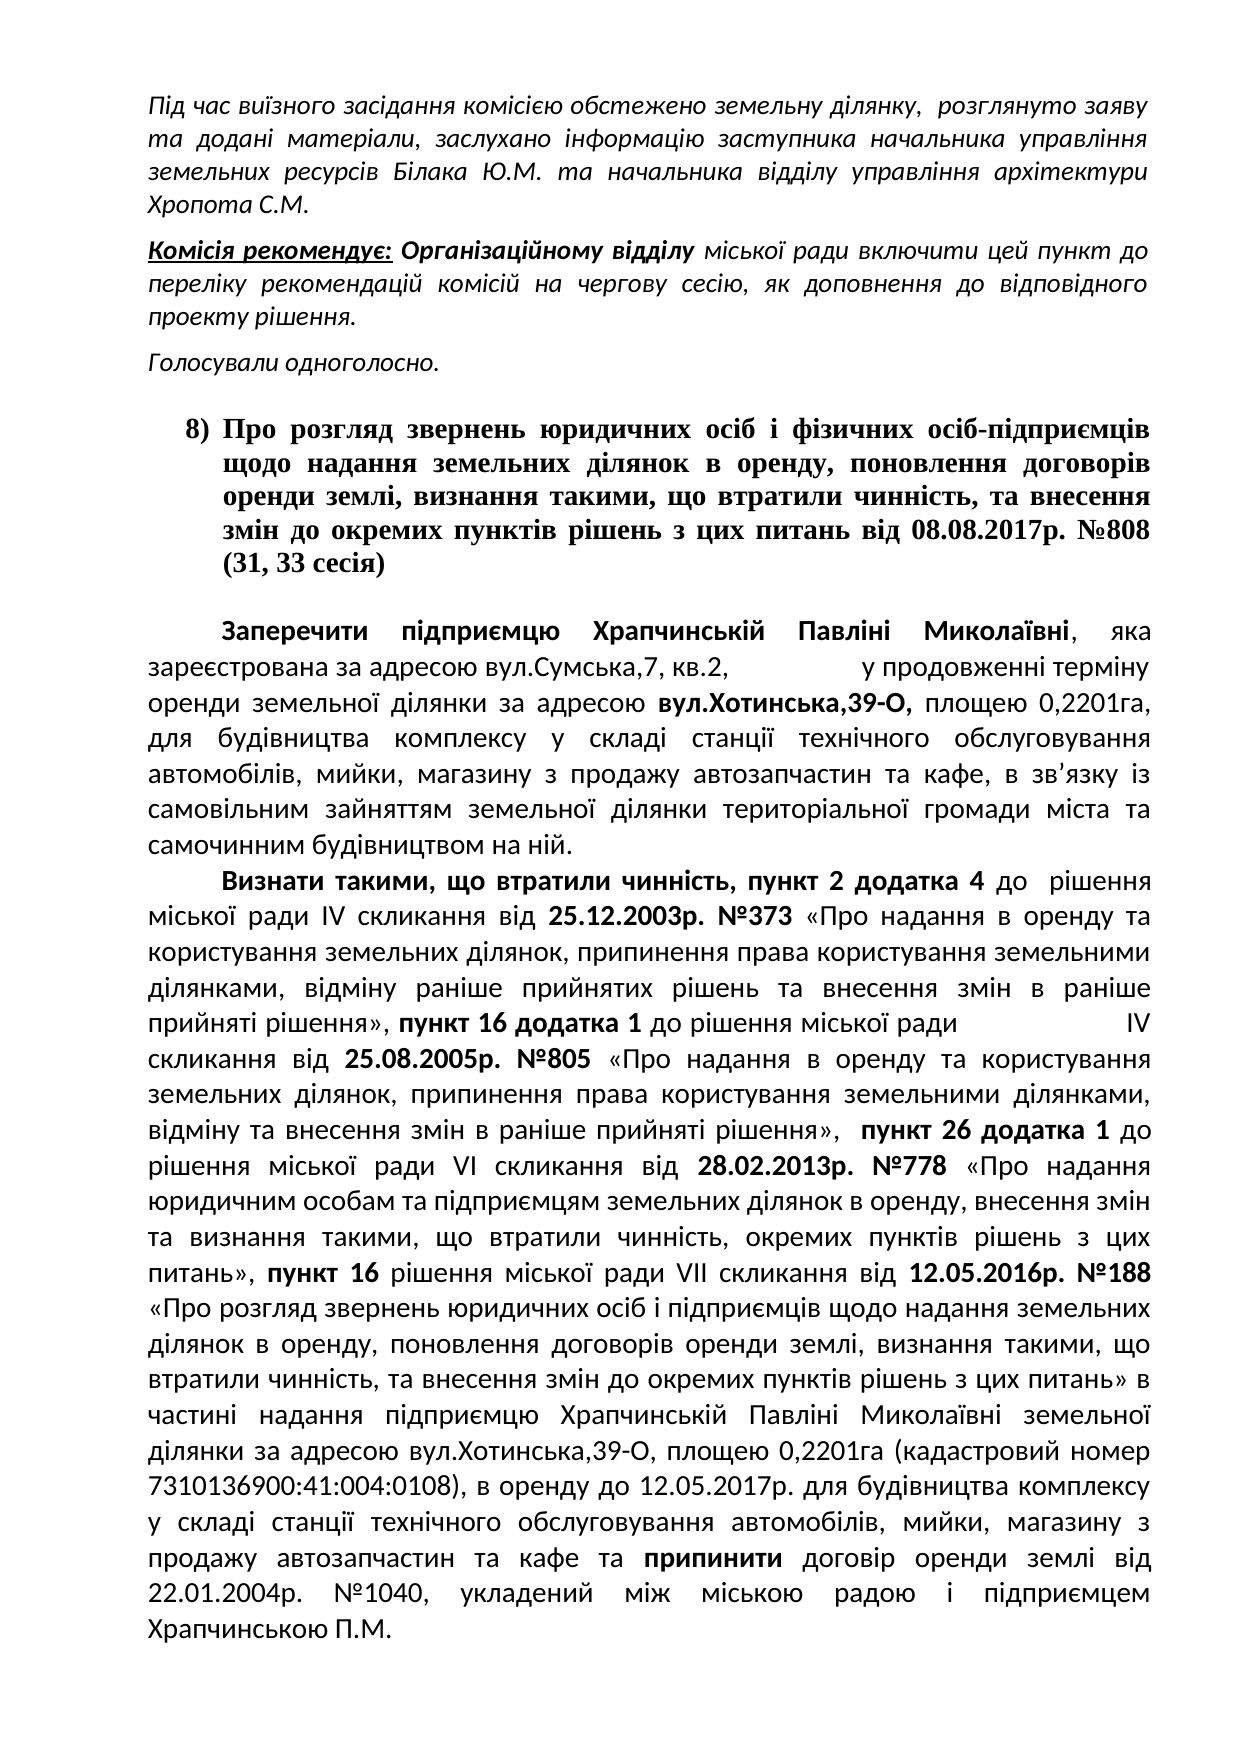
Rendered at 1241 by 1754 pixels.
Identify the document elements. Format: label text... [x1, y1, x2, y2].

text Під час виїзного засідання комісією обстежено земельну ділянку, розглянуто заяву та додані матеріали, заслухано інформацію заступника начальника управління земельних ресурсів Білака Ю.М. та начальника відділу управління архітектури Хропота С.М. [148, 88, 1152, 221]
text Голосували одноголосно. [148, 345, 1152, 378]
text Заперечити підприємцю Храпчинській Павліні Миколаївні, яка зареєстрована за адресою вул.Сумська,7, кв.2, у продовженні терміну оренди земельної ділянки за адресою вул.Хотинська,39-О, площею 0,2201га, для будівництва комплексу у складі станції технічного обслуговування автомобілів, мийки, магазину з продажу автозапчастин та кафе, в зв’язку із самовільним зайняттям земельної ділянки територіальної громади міста та самочинним будівництвом на ній. [148, 612, 1152, 862]
text Визнати такими, що втратили чинність, пункт 2 додатка 4 до рішення міської ради ІV скликання від 25.12.2003р. №373 «Про надання в оренду та користування земельних ділянок, припинення права користування земельними ділянками, відміну раніше прийнятих рішень та внесення змін в раніше прийняті рішення», пункт 16 додатка 1 до рішення міської ради ІV скликання від 25.08.2005р. №805 «Про надання в оренду та користування земельних ділянок, припинення права користування земельними ділянками, відміну та внесення змін в раніше прийняті рішення», пункт 26 додатка 1 до рішення міської ради VІ скликання від 28.02.2013р. №778 «Про надання юридичним особам та підприємцям земельних ділянок в оренду, внесення змін та визнання такими, що втратили чинність, окремих пунктів рішень з цих питань», пункт 16 рішення міської ради VІІ скликання від 12.05.2016р. №188 «Про розгляд звернень юридичних осіб і підприємців щодо надання земельних ділянок в оренду, поновлення договорів оренди землі, визнання такими, що втратили чинність, та внесення змін до окремих пунктів рішень з цих питань» в частині надання підприємцю Храпчинській Павліні Миколаївні земельної ділянки за адресою вул.Хотинська,39-О, площею 0,2201га (кадастровий номер 7310136900:41:004:0108), в оренду до 12.05.2017р. для будівництва комплексу у складі станції технічного обслуговування автомобілів, мийки, магазину з продажу автозапчастин та кафе та припинити договір оренди землі від 22.01.2004р. №1040, укладений між міською радою і підприємцем Храпчинською П.М. [148, 862, 1152, 1646]
list Про розгляд звернень юридичних осіб і фізичних осіб-підприємців щодо надання земельних ділянок в оренду, поновлення договорів оренди землі, визнання такими, що втратили чинність, та внесення змін до окремих пунктів рішень з цих питань від 08.08.2017р. №808 (31, 33 сесія) [185, 411, 1152, 579]
text Комісія рекомендує: Організаційному відділу міської ради включити цей пункт до переліку рекомендацій комісій на чергову сесію, як доповнення до відповідного проекту рішення. [148, 233, 1152, 332]
